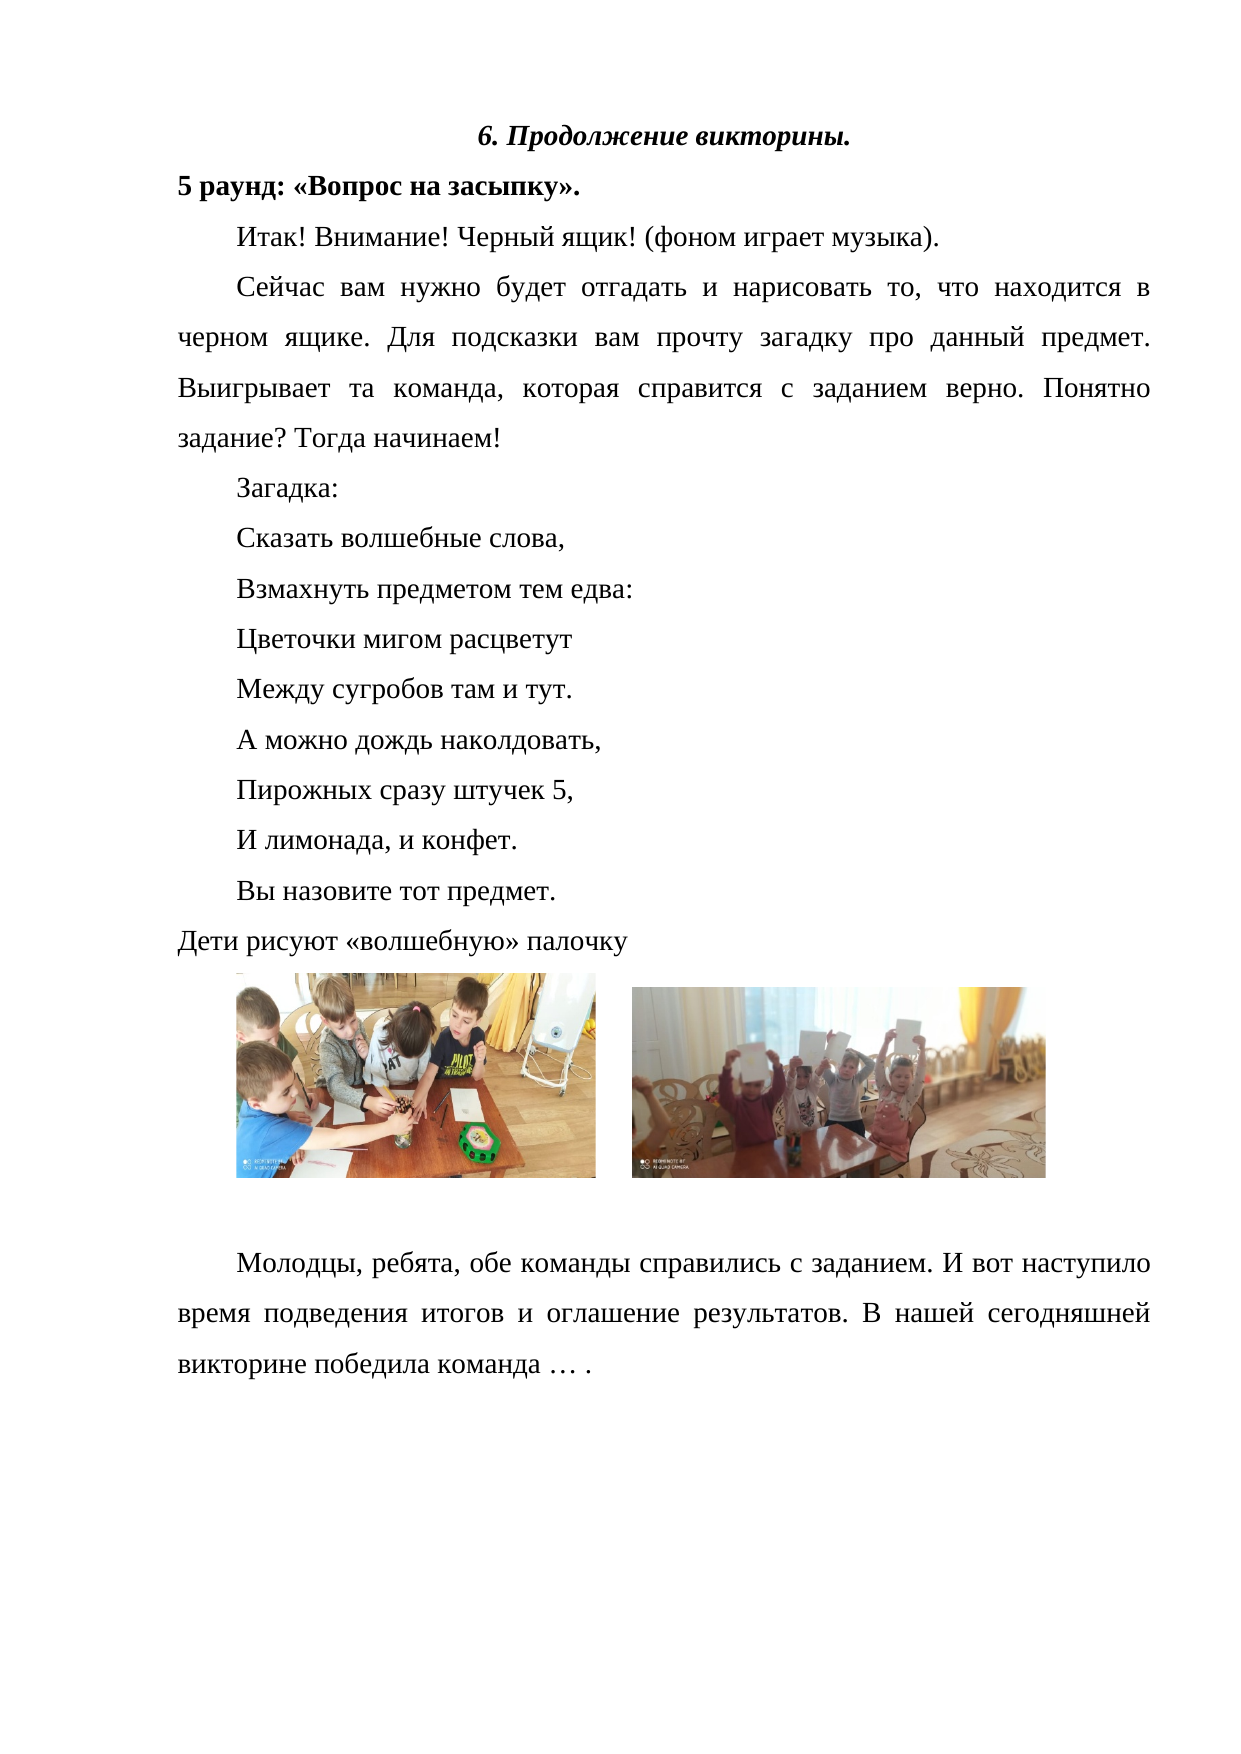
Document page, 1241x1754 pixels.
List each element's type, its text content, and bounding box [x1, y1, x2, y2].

text Молодцы, ребята, обе команды справились с заданием. И вот наступило время подведения итогов и оглашение результатов. В нашей сегодняшней викторине победила команда … . [177, 1245, 1152, 1379]
picture [236, 973, 596, 1178]
text Взмахнуть предметом тем едва: [177, 571, 1152, 604]
text 5 раунд: «Вопрос на засыпку». [177, 168, 1152, 202]
text Между сугробов там и тут. [177, 672, 1152, 705]
text Итак! Внимание! Черный ящик! (фоном играет музыка). [177, 219, 1152, 252]
text Пирожных сразу штучек 5, [177, 772, 1152, 806]
text Вы назовите тот предмет. [177, 873, 1152, 906]
text Цветочки мигом расцветут [177, 621, 1152, 655]
text А можно дождь наколдовать, [177, 722, 1152, 755]
text Сказать волшебные слова, [177, 521, 1152, 554]
picture [632, 987, 1046, 1178]
text Дети рисуют «волшебную» палочку [177, 923, 1152, 957]
text 6. Продолжение викторины. [177, 118, 1152, 152]
text Сейчас вам нужно будет отгадать и нарисовать то, что находится в черном ящике. Для подсказки вам прочту загадку про данный предмет. Выигрывает та команда, которая справится с заданием верно. Понятно задание? Тогда начинаем! [177, 269, 1152, 453]
text И лимонада, и конфет. [177, 822, 1152, 856]
text Загадка: [177, 470, 1152, 504]
